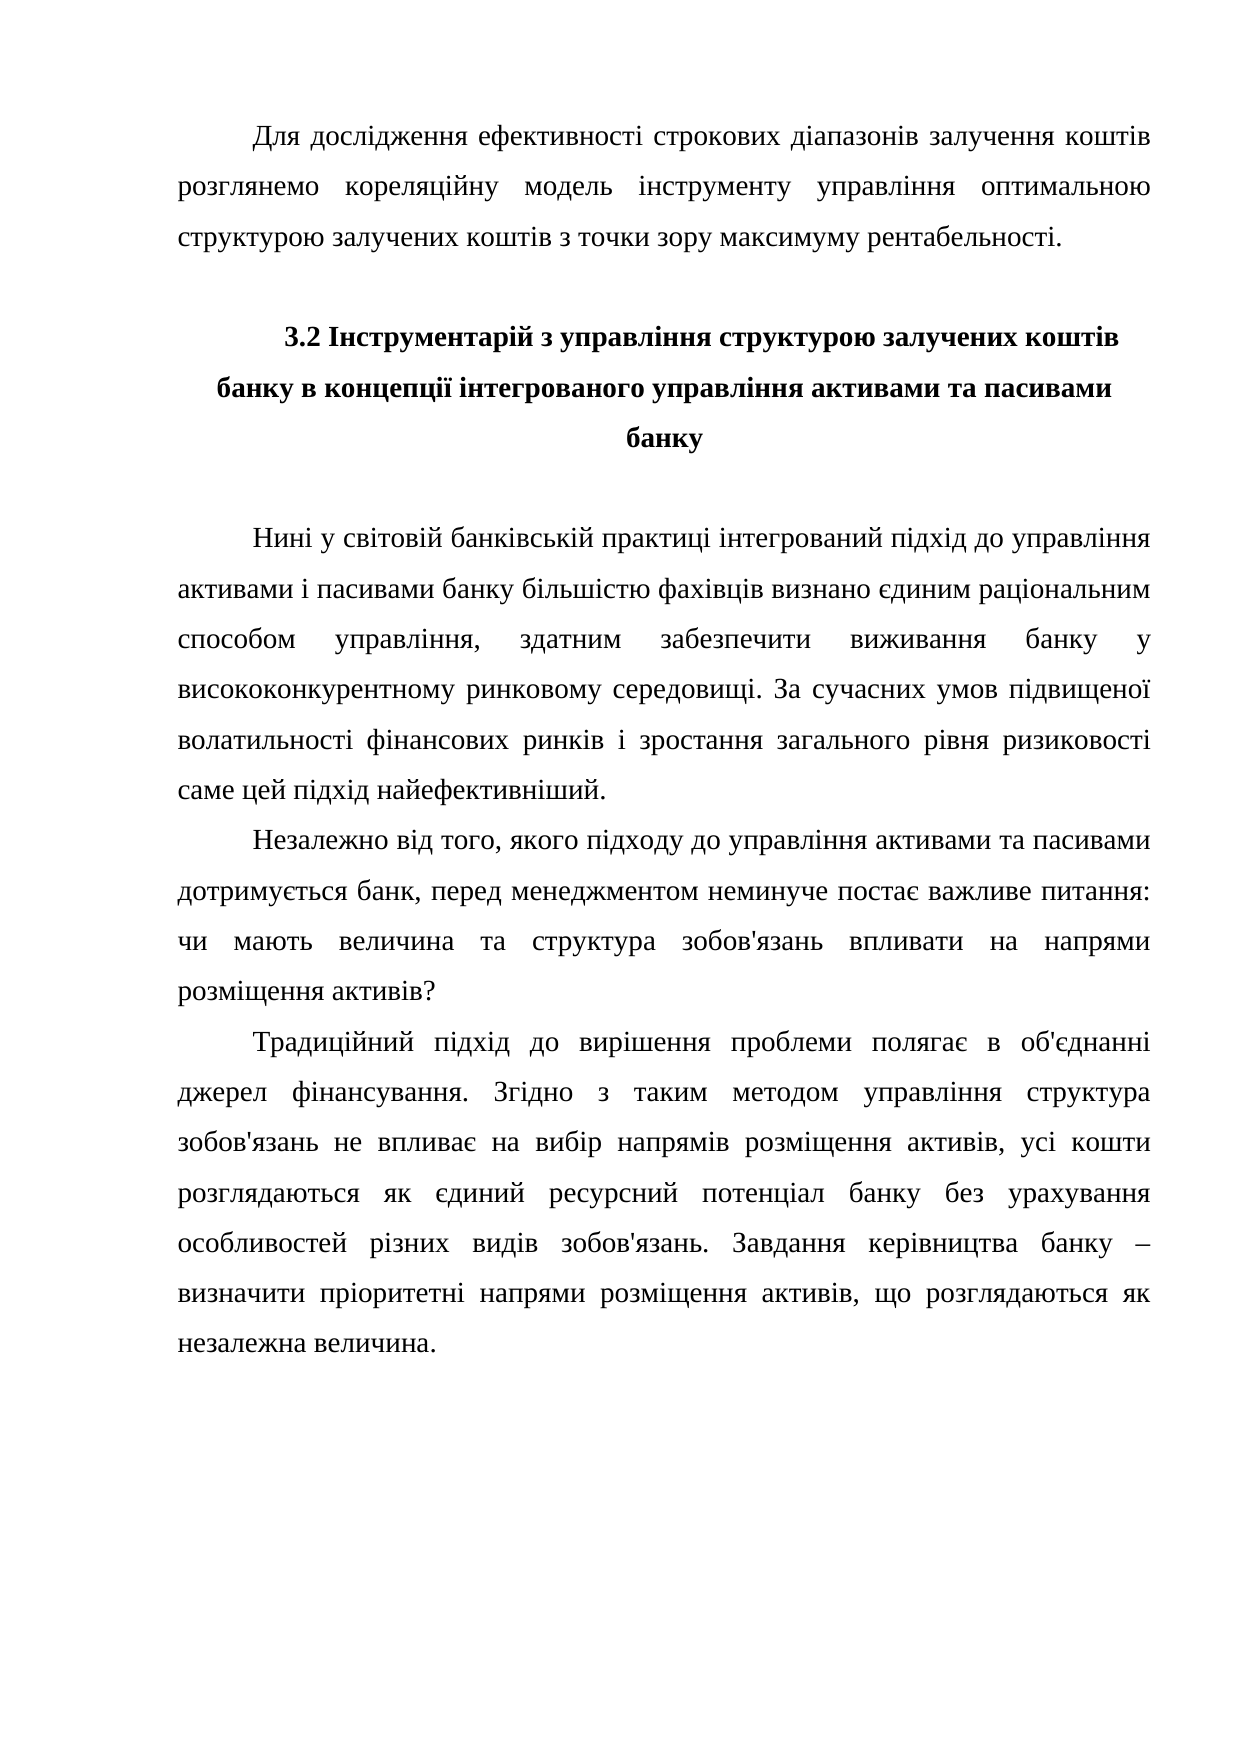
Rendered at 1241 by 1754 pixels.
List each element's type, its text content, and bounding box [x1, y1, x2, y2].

text 3.2 Інструментарій з управління структурою залучених коштів банку в концепції інтегрованого управління активами та пасивами банку [177, 319, 1152, 453]
text Традиційний підхід до вирішення проблеми полягає в об'єднанні джерел фінансування. Згідно з таким методом управління структура зобов'язань не впливає на вибір напрямів розміщення активів, усі кошти розглядаються як єдиний ресурсний потенціал банку без урахування особливостей різних видів зобов'язань. Завдання керівництва банку – визначити пріоритетні напрями розміщення активів, що розглядаються як незалежна величина. [177, 1024, 1152, 1359]
text Незалежно від того, якого підходу до управління активами та пасивами дотримується банк, перед менеджментом неминуче постає важливе питання: чи мають величина та структура зобов'язань впливати на напрями розміщення активів? [177, 822, 1152, 1007]
text Для дослідження ефективності строкових діапазонів залучення коштів розглянемо кореляційну модель інструменту управління оптимальною структурою залучених коштів з точки зору максимуму рентабельності. [177, 118, 1152, 252]
text Нині у світовій банківській практиці інтегрований підхід до управління активами і пасивами банку більшістю фахівців визнано єдиним раціональним способом управління, здатним забезпечити виживання банку у висококонкурентному ринковому середовищі. За сучасних умов підвищеної волатильності фінансових ринків і зростання загального рівня ризиковості саме цей підхід найефективніший. [177, 521, 1152, 806]
